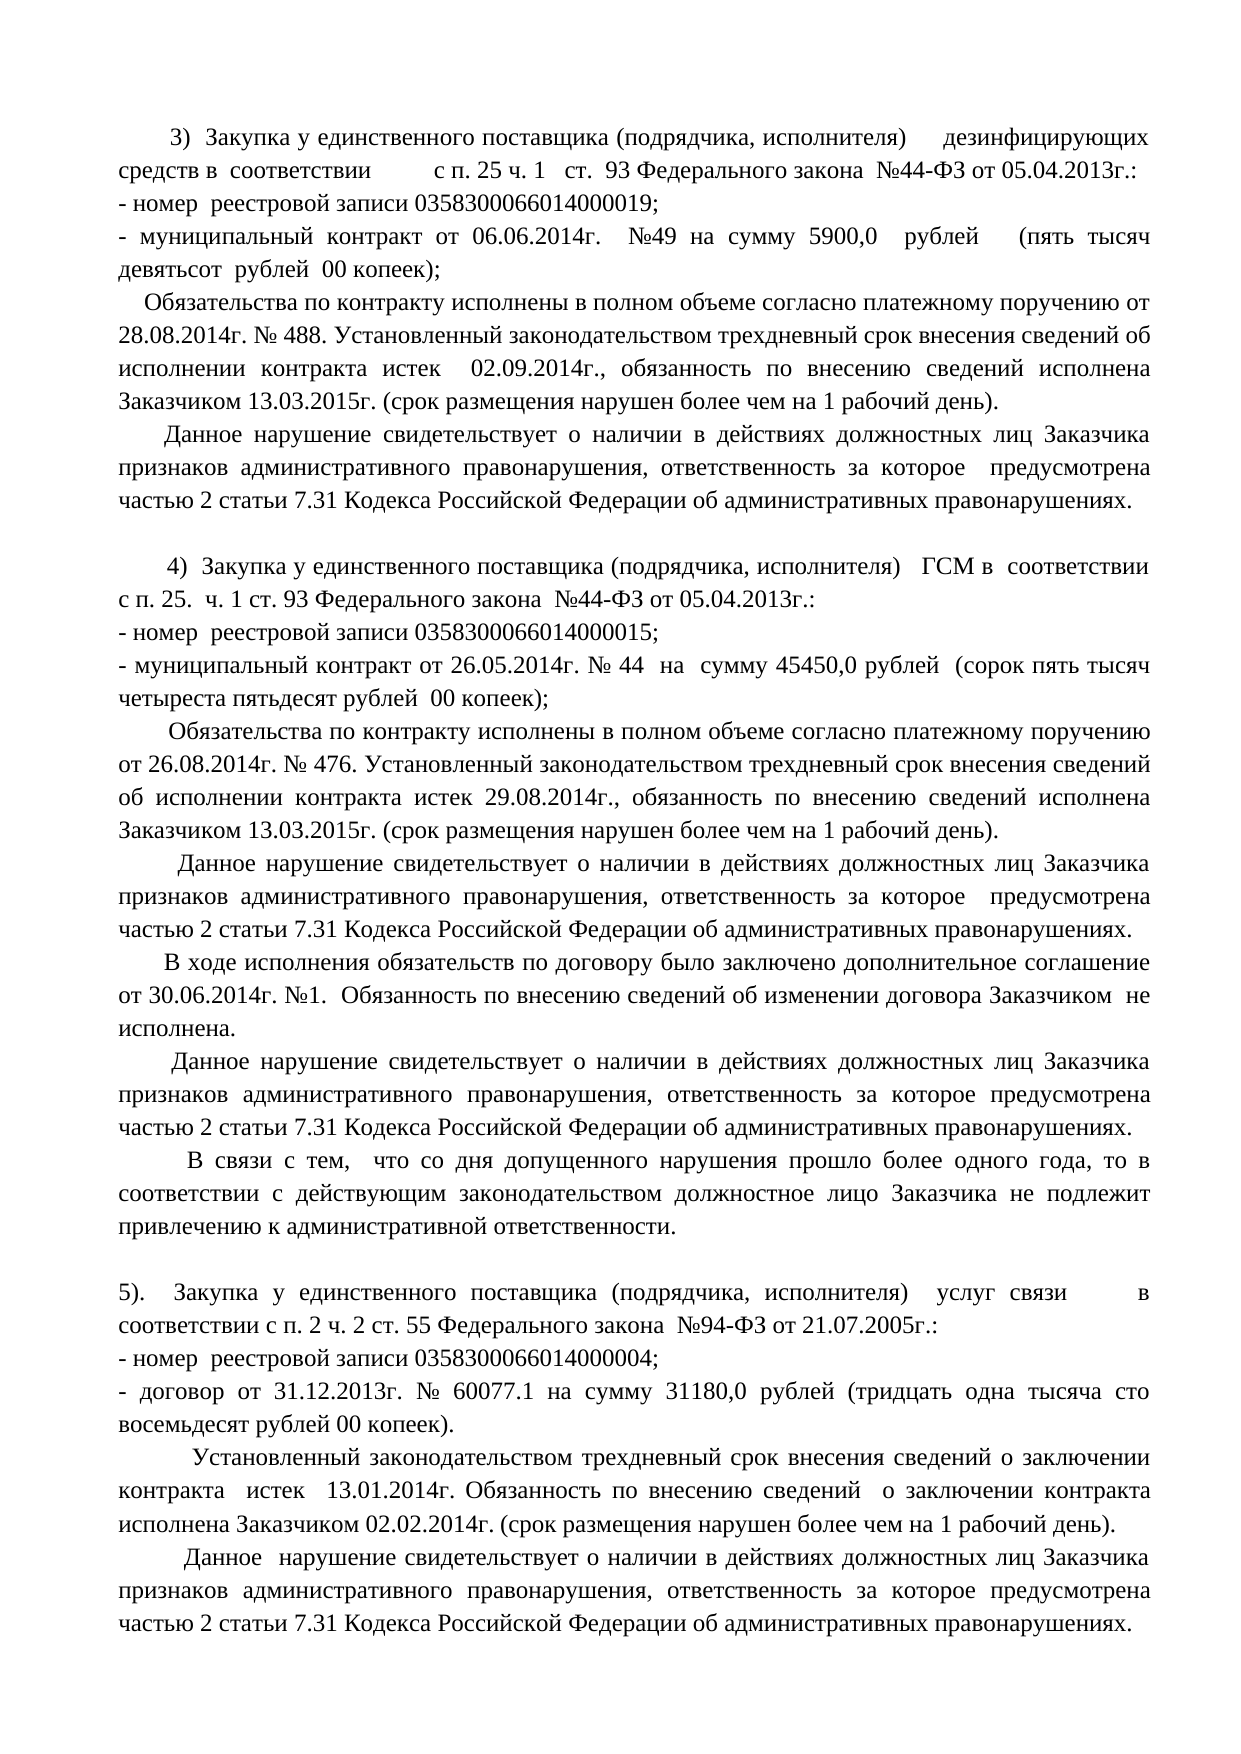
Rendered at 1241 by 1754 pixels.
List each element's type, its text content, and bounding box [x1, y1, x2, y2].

text Обязательства по контракту исполнены в полном объеме согласно платежному поручению от 26.08.2014г. № 476. Установленный законодательством трехдневный срок внесения сведений об исполнении контракта истек 29.08.2014г., обязанность по внесению сведений исполнена Заказчиком 13.03.2015г. (срок размещения нарушен более чем на 1 рабочий день). [118, 716, 1152, 844]
text 5). Закупка у единственного поставщика (подрядчика, исполнителя) услуг связи в соответствии с п. 2 ч. 2 ст. 55 Федерального закона №94-ФЗ от 21.07.2005г.: [118, 1277, 1152, 1339]
text - муниципальный контракт от 26.05.2014г. № 44 на сумму 45450,0 рублей (сорок пять тысяч четыреста пятьдесят рублей 00 копеек); [118, 650, 1152, 712]
text - номер реестровой записи 0358300066014000004; [118, 1343, 1152, 1372]
text 3) Закупка у единственного поставщика (подрядчика, исполнителя) дезинфицирующих средств в соответствии с п. 25 ч. 1 ст. 93 Федерального закона №44-ФЗ от 05.04.2013г.: [118, 122, 1152, 183]
text 4) Закупка у единственного поставщика (подрядчика, исполнителя) ГСМ в соответствии с п. 25. ч. 1 ст. 93 Федерального закона №44-ФЗ от 05.04.2013г.: [118, 551, 1152, 613]
text - договор от 31.12.2013г. № 60077.1 на сумму 31180,0 рублей (тридцать одна тысяча сто восемьдесят рублей 00 копеек). [118, 1376, 1152, 1438]
text В ходе исполнения обязательств по договору было заключено дополнительное соглашение от 30.06.2014г. №1. Обязанность по внесению сведений об изменении договора Заказчиком не исполнена. [118, 947, 1152, 1042]
text Установленный законодательством трехдневный срок внесения сведений о заключении контракта истек 13.01.2014г. Обязанность по внесению сведений о заключении контракта исполнена Заказчиком 02.02.2014г. (срок размещения нарушен более чем на 1 рабочий день). [118, 1442, 1152, 1538]
text Обязательства по контракту исполнены в полном объеме согласно платежному поручению от 28.08.2014г. № 488. Установленный законодательством трехдневный срок внесения сведений об исполнении контракта истек 02.09.2014г., обязанность по внесению сведений исполнена Заказчиком 13.03.2015г. (срок размещения нарушен более чем на 1 рабочий день). [118, 287, 1152, 414]
text - муниципальный контракт от 06.06.2014г. №49 на сумму 5900,0 рублей (пять тысяч девятьсот рублей 00 копеек); [118, 221, 1152, 282]
text - номер реестровой записи 0358300066014000019; [118, 188, 1152, 216]
text - номер реестровой записи 0358300066014000015; [118, 617, 1152, 646]
